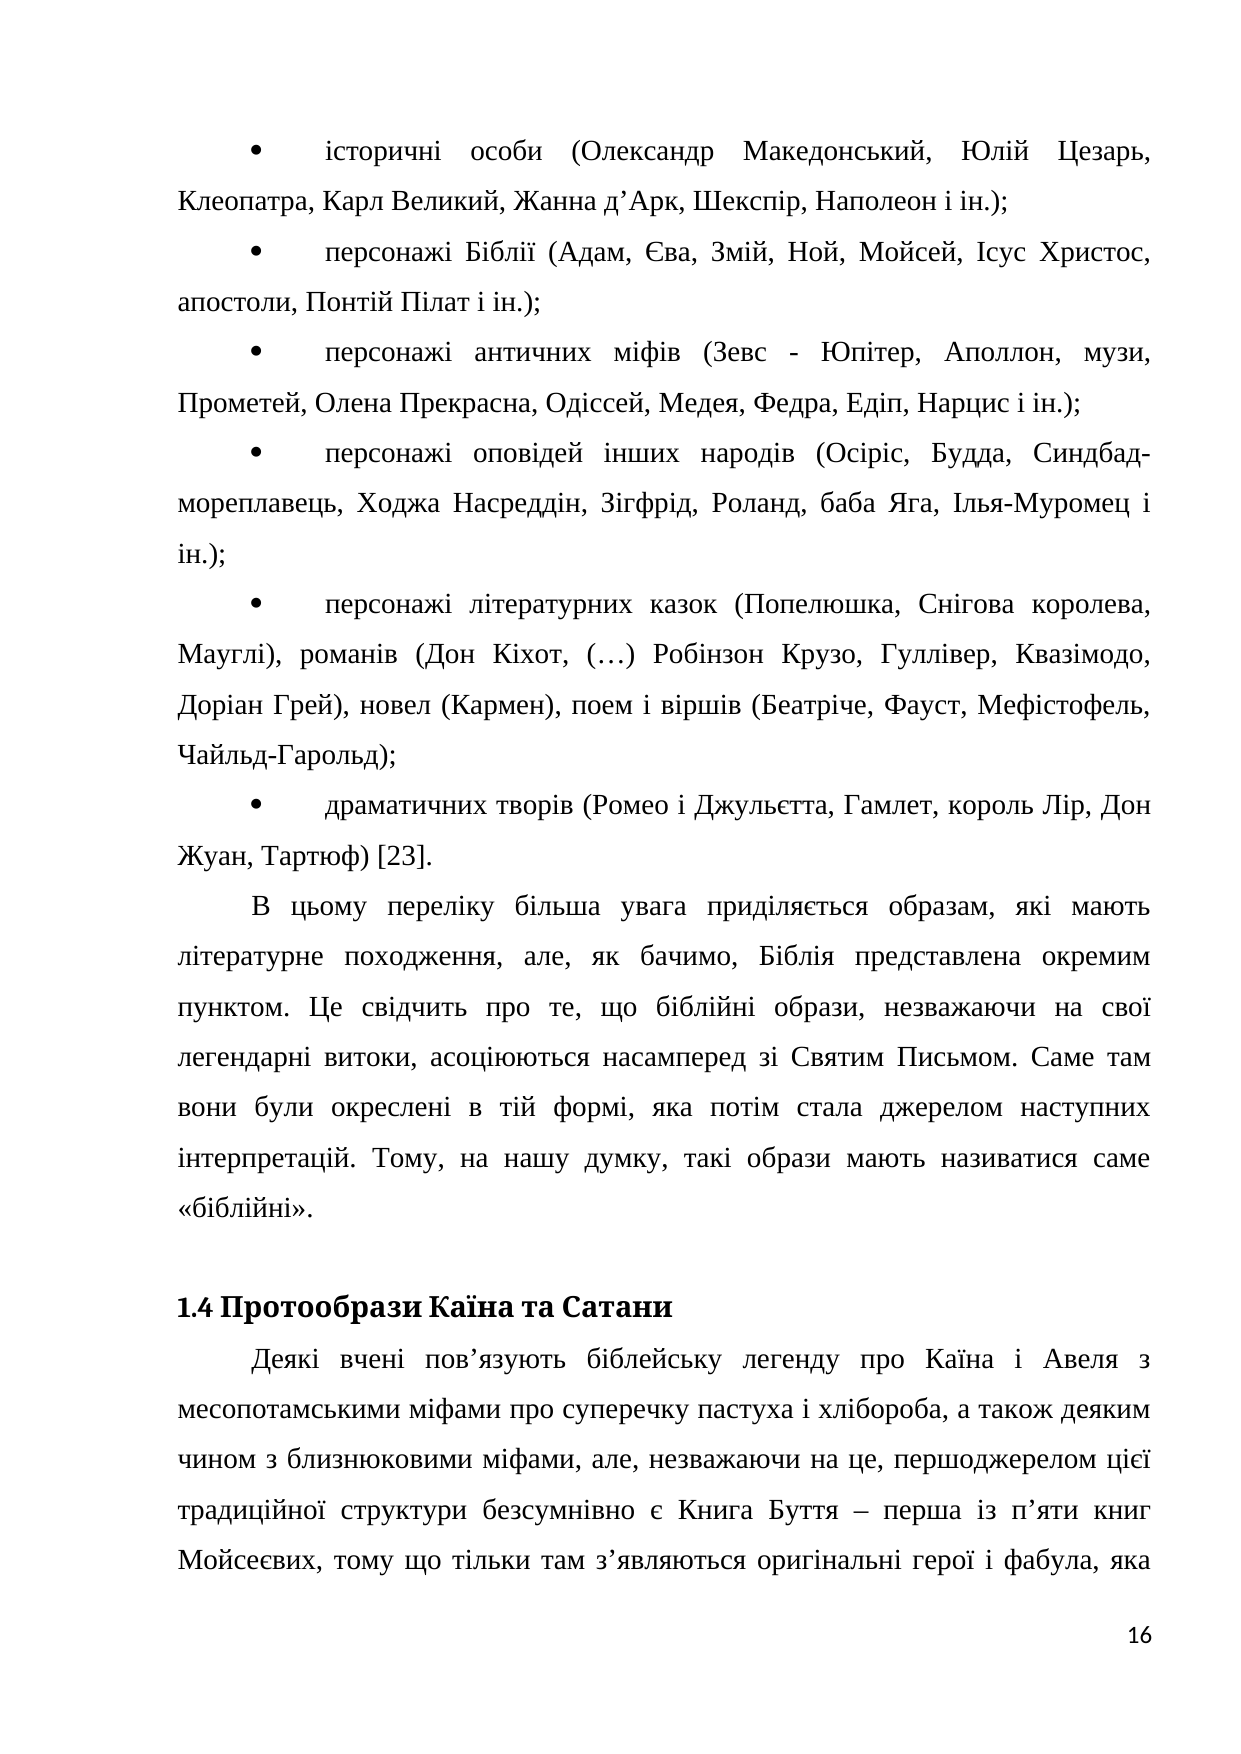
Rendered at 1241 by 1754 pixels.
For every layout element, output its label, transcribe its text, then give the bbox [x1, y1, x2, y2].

list історичні особи (Олександр Македонський, Юлій Цезарь, Клеопатра, Карл Великий, Жанна д’Арк, Шекспір, Наполеон і ін.); [177, 133, 1152, 217]
list персонажі античних міфів (Зевс - Юпітер, Аполлон, музи, Прометей, Олена Прекрасна, Одіссей, Медея, Федра, Едіп, Нарцис і ін.); [177, 334, 1152, 418]
list драматичних творів (Ромео і Джульєтта, Гамлет, король Лір, Дон Жуан, Тартюф) [23]. [177, 787, 1152, 871]
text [177, 1341, 1152, 1576]
list персонажі оповідей інших народів (Осіріс, Будда, Синдбад-мореплавець, Ходжа Насреддін, Зігфрід, Роланд, баба Яга, Ілья-Муромец і ін.); [177, 435, 1152, 569]
list персонажі літературних казок (Попелюшка, Снігова королева, Мауглі), романів (Дон Кіхот, (…) Робінзон Крузо, Гуллівер, Квазімодо, Доріан Грей), новел (Кармен), поем і віршів (Беатріче, Фауст, Мефістофель, Чайльд-Гарольд); [177, 586, 1152, 771]
text В цьому переліку більша увага приділяється образам, які мають літературне походження, але, як бачимо, Біблія представлена окремим пунктом. Це свідчить про те, що біблійні образи, незважаючи на свої легендарні витоки, асоціюються насамперед зі Святим Письмом. Саме там вони були окреслені в тій формі, яка потім стала джерелом наступних інтерпретацій. Тому, на нашу думку, такі образи мають називатися саме «біблійні». [177, 888, 1152, 1224]
list персонажі Біблії (Адам, Єва, Змій, Ной, Мойсей, Ісус Христос, апостоли, Понтій Пілат і ін.); [177, 234, 1152, 318]
text 1.4 Протообрази Каїна та Сатани [177, 1291, 1152, 1324]
